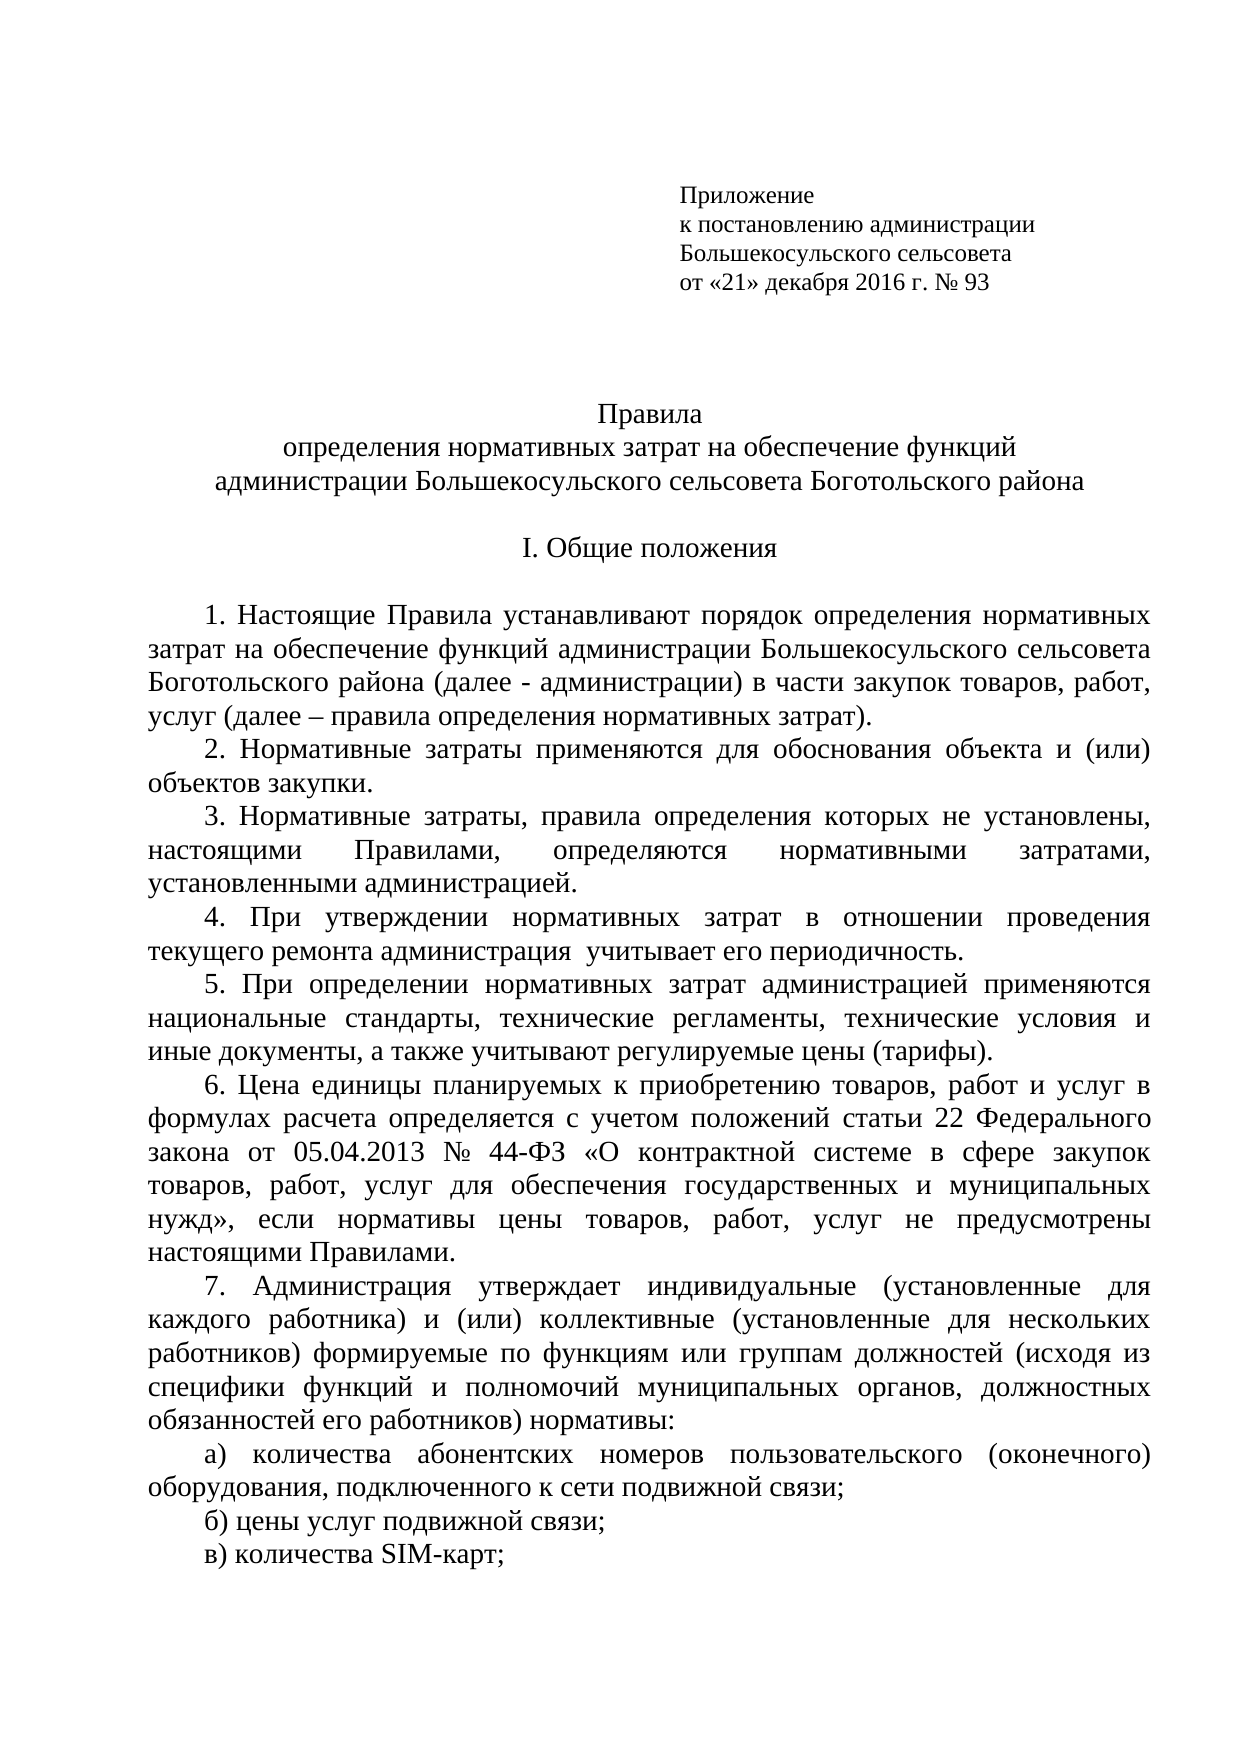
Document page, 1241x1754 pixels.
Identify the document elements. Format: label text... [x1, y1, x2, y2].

title определения нормативных затрат на обеспечение функций [148, 429, 1152, 463]
text 3. Нормативные затраты, правила определения которых не установлены, настоящими Правилами, определяются нормативными затратами, установленными администрацией. [148, 798, 1152, 899]
title от «21» декабря . № 93 [679, 267, 1152, 295]
text I. Общие положения [148, 530, 1152, 564]
text б) цены услуг подвижной связи; [148, 1503, 1152, 1536]
text 7. Администрация утверждает индивидуальные (установленные для каждого работника) и (или) коллективные (установленные для нескольких работников) формируемые по функциям или группам должностей (исходя из специфики функций и полномочий муниципальных органов, должностных обязанностей его работников) нормативы: [148, 1268, 1152, 1436]
text а) количества абонентских номеров пользовательского (оконечного) оборудования, подключенного к сети подвижной связи; [148, 1436, 1152, 1503]
text 1. Настоящие Правила устанавливают порядок определения нормативных затрат на обеспечение функций администрации Большекосульского сельсовета Боготольского района (далее - администрации) в части закупок товаров, работ, услуг (далее – правила определения нормативных затрат). [148, 597, 1152, 731]
text 4. При утверждении нормативных затрат в отношении проведения текущего ремонта администрация учитывает его периодичность. [148, 899, 1152, 966]
title администрации Большекосульского сельсовета Боготольского района [148, 463, 1152, 497]
text в) количества SIM-карт; [148, 1536, 1152, 1570]
title к постановлению администрации Большекосульского сельсовета [679, 209, 1152, 267]
text 6. Цена единицы планируемых к приобретению товаров, работ и услуг в формулах расчета определяется с учетом положений статьи 22 Федерального закона от 05.04.2013 № 44-ФЗ «О контрактной системе в сфере закупок товаров, работ, услуг для обеспечения государственных и муниципальных нужд», если нормативы цены товаров, работ, услуг не предусмотрены настоящими Правилами. [148, 1067, 1152, 1268]
text 5. При определении нормативных затрат администрацией применяются национальные стандарты, технические регламенты, технические условия и иные документы, а также учитывают регулируемые цены (тарифы). [148, 966, 1152, 1067]
text 2. Нормативные затраты применяются для обоснования объекта и (или) объектов закупки. [148, 731, 1152, 798]
title Приложение [679, 180, 1152, 209]
title Правила [148, 396, 1152, 429]
